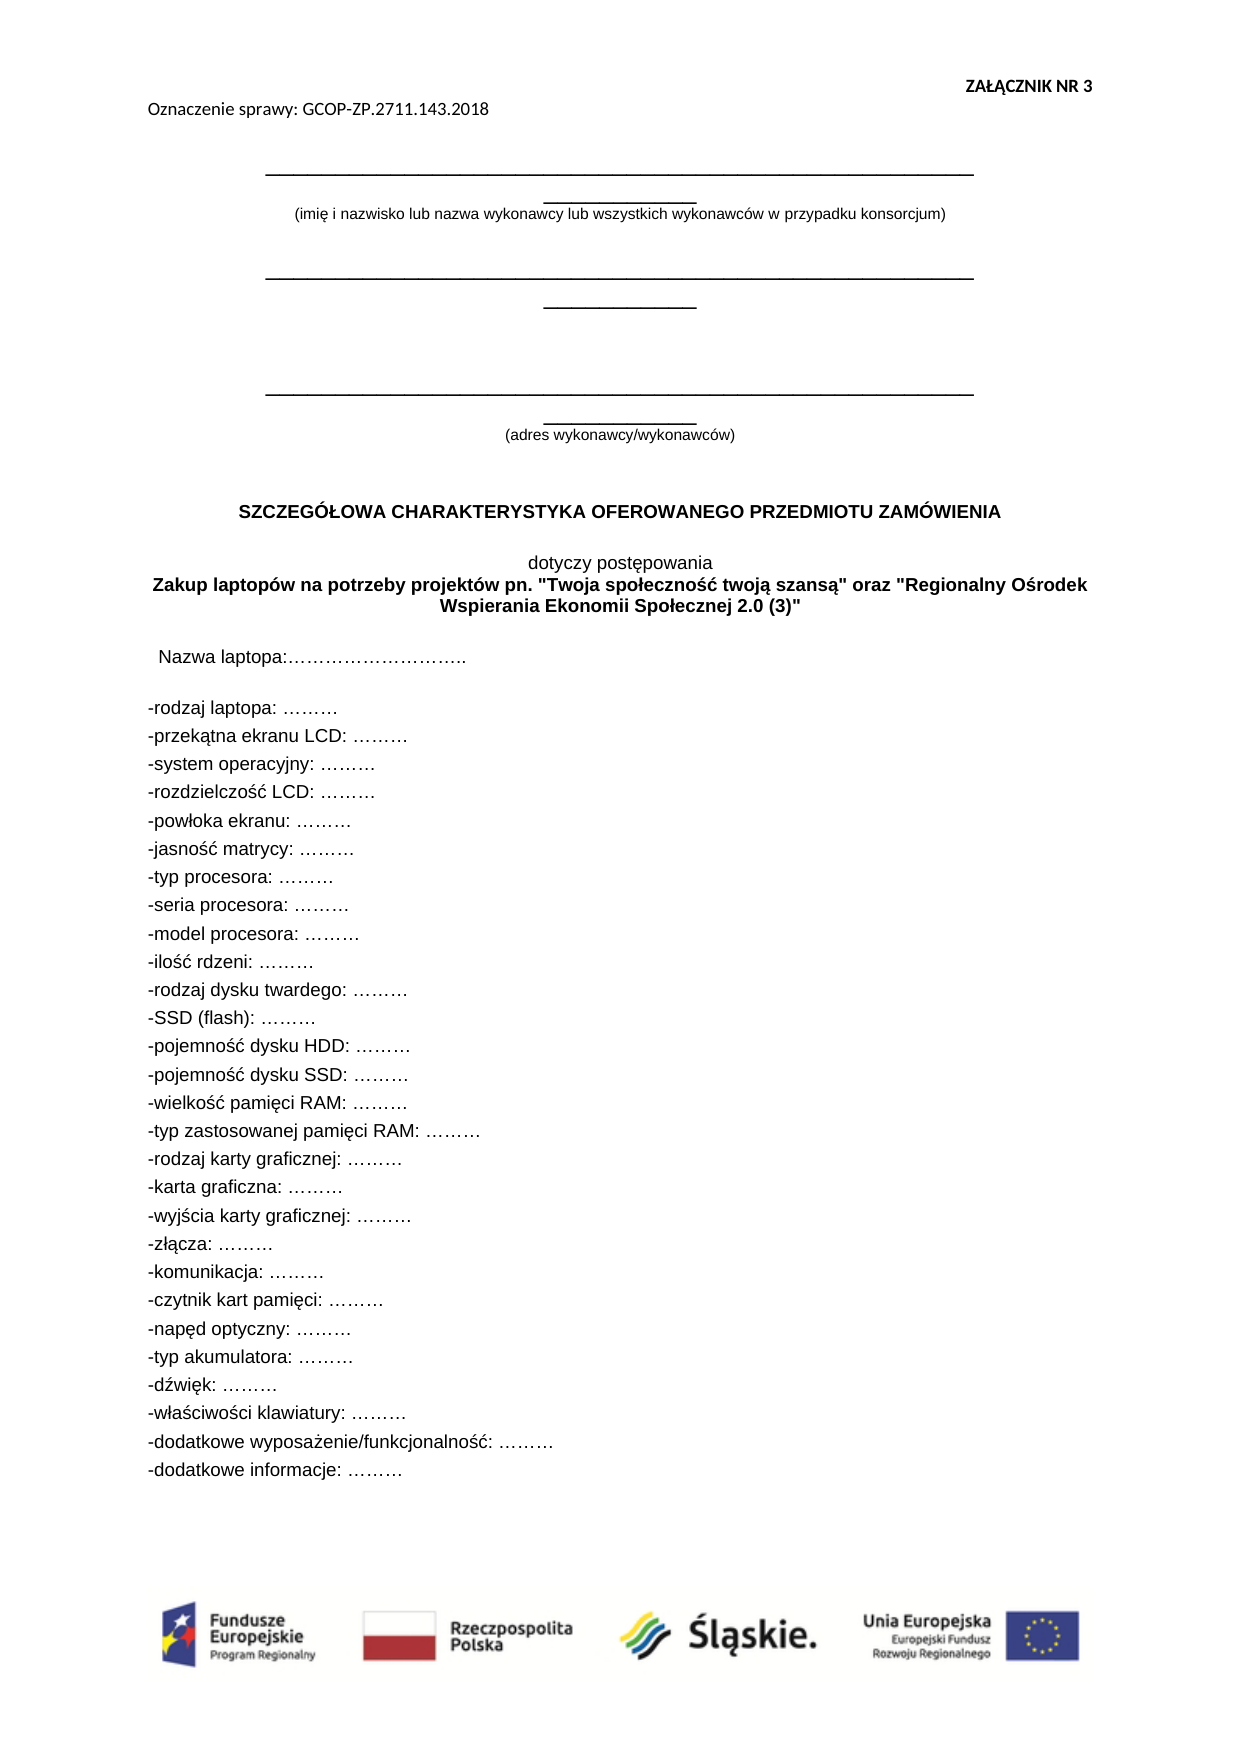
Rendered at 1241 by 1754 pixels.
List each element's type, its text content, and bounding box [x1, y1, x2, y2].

text -dźwięk: ……… [148, 1374, 1093, 1396]
text Zakup laptopów na potrzeby projektów pn. "Twoja społeczność twoją szansą" oraz "Regionalny Ośrodek Wspierania Ekonomii Społecznej 2.0 (3)" [148, 573, 1093, 617]
text -typ procesora: ……… [148, 866, 1093, 887]
text -typ zastosowanej pamięci RAM: ……… [148, 1120, 1093, 1141]
text -dodatkowe wyposażenie/funkcjonalność: ……… [148, 1430, 1093, 1452]
text -przekątna ekranu LCD: ……… [148, 725, 1093, 746]
text -napęd optyczny: ……… [148, 1317, 1093, 1339]
text -rodzaj laptopa: ……… [148, 696, 1093, 718]
text dotyczy postępowania [148, 552, 1093, 573]
text SZCZEGÓŁOWA CHARAKTERYSTYKA OFEROWANEGO PRZEDMIOTU ZAMÓWIENIA [148, 472, 1093, 523]
text -SSD (flash): ……… [148, 1007, 1093, 1028]
text -seria procesora: ……… [148, 894, 1093, 916]
text -jasność matrycy: ……… [148, 838, 1093, 859]
text -system operacyjny: ……… [148, 753, 1093, 774]
text -pojemność dysku HDD: ……… [148, 1035, 1093, 1057]
text -powłoka ekranu: ……… [148, 809, 1093, 831]
text -rozdzielczość LCD: ……… [148, 781, 1093, 803]
text -pojemność dysku SSD: ……… [148, 1063, 1093, 1085]
text -wyjścia karty graficznej: ……… [148, 1204, 1093, 1226]
text -karta graficzna: ……… [148, 1176, 1093, 1198]
text -złącza: ……… [148, 1233, 1093, 1254]
text -właściwości klawiatury: ……… [148, 1402, 1093, 1424]
table_header ______________________________________________________________ (imię i nazwisko lub nazwa wykonawcy lub wszystkich wykonawców w przypadku konsorcjum) ______________________________________________________________ ______________________________________________________________ (adres wykonawcy/wykonawców) [260, 148, 980, 443]
text -typ akumulatora: ……… [148, 1346, 1093, 1367]
text Nazwa laptopa:……………………….. [148, 646, 1093, 667]
text -dodatkowe informacje: ……… [148, 1459, 1093, 1480]
text -ilość rdzeni: ……… [148, 951, 1093, 972]
text -komunikacja: ……… [148, 1261, 1093, 1283]
text -model procesora: ……… [148, 922, 1093, 944]
text -czytnik kart pamięci: ……… [148, 1289, 1093, 1311]
text -rodzaj dysku twardego: ……… [148, 979, 1093, 1000]
text -rodzaj karty graficznej: ……… [148, 1148, 1093, 1170]
text -wielkość pamięci RAM: ……… [148, 1092, 1093, 1113]
